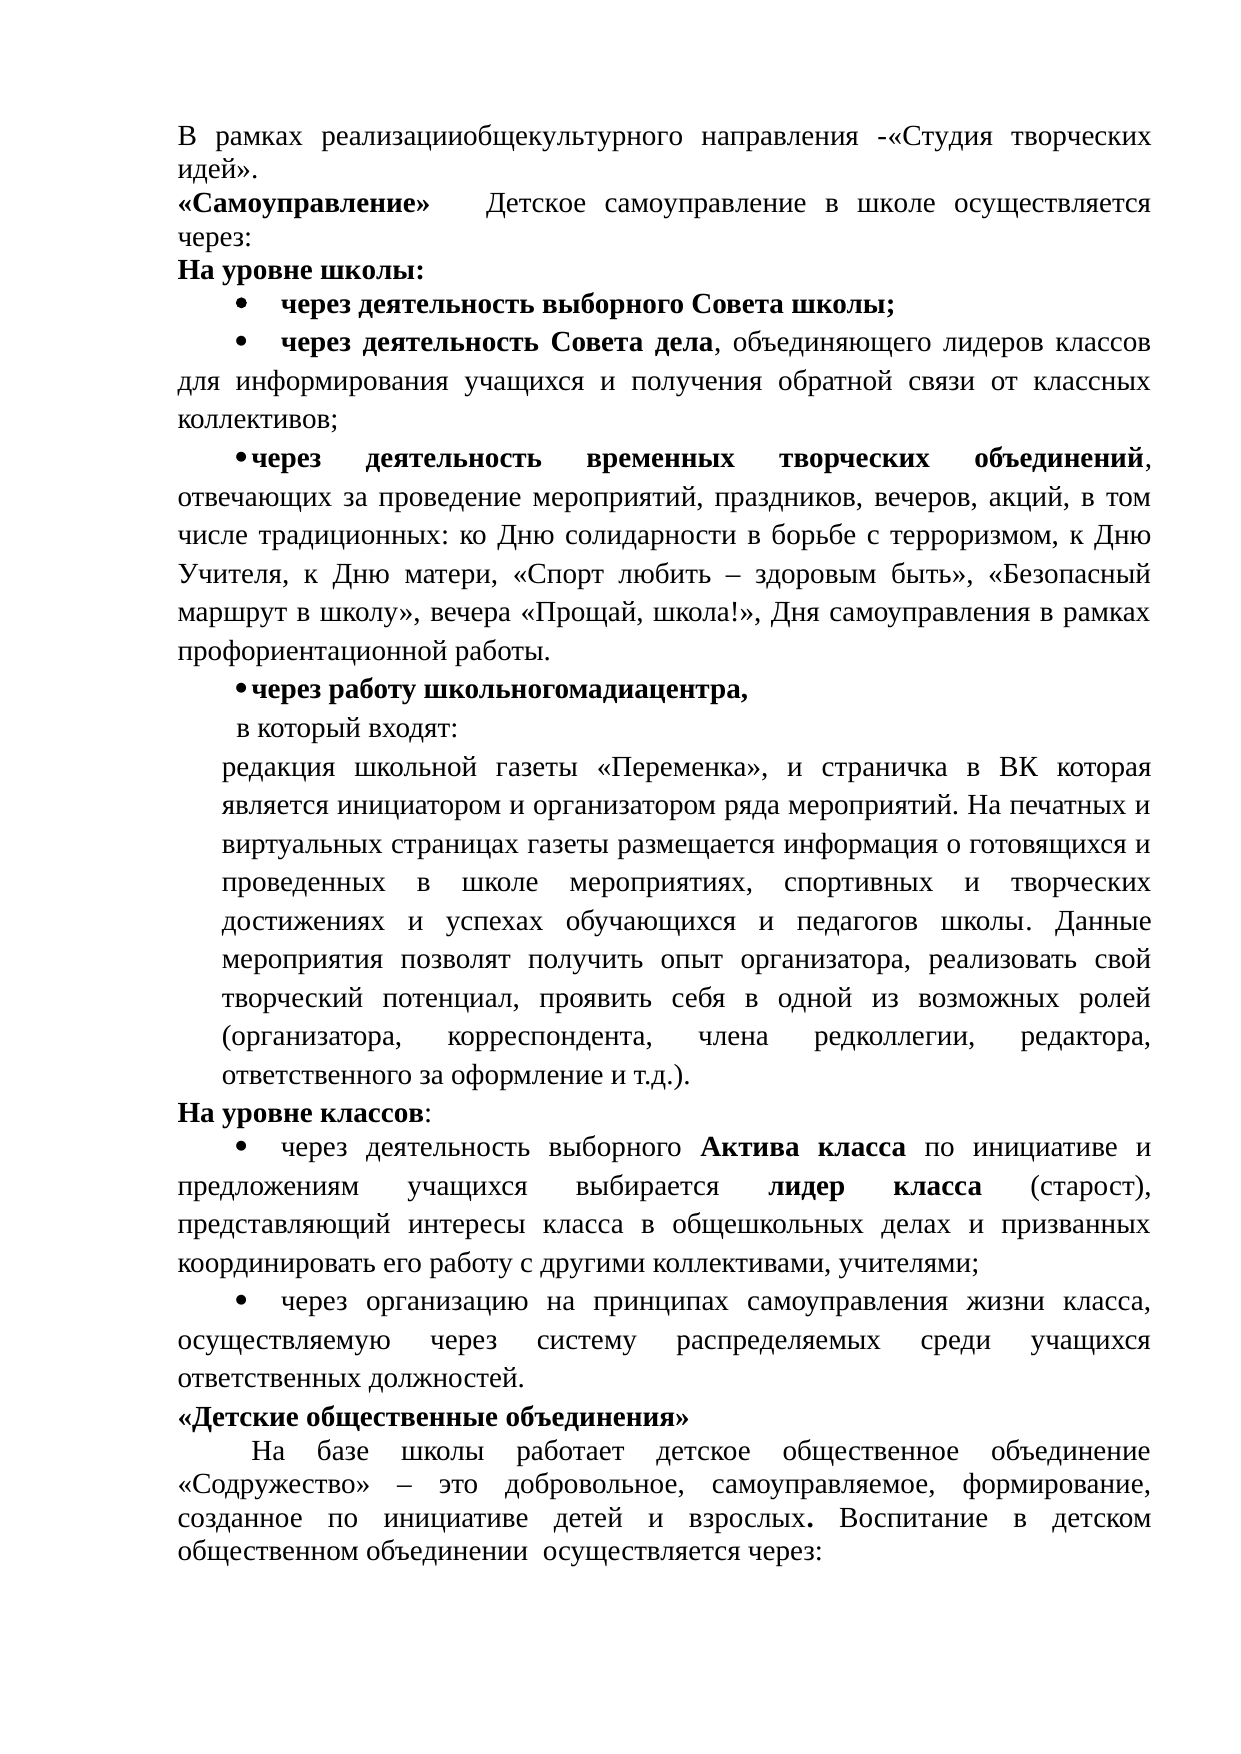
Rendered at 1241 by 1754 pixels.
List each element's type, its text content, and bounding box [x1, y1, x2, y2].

list в который входят: [236, 710, 1152, 744]
text На уровне школы: [177, 252, 1152, 286]
list редакция школьной газеты «Переменка», и страничка в ВК которая является инициатором и организатором ряда мероприятий. На печатных и виртуальных страницах газеты размещается информация о готовящихся и проведенных в школе мероприятиях, спортивных и творческих достижениях и успехах обучающихся и педагогов школы. Данные мероприятия позволят получить опыт организатора, реализовать свой творческий потенциал, проявить себя в одной из возможных ролей (организатора, корреспондента, члена редколлегии, редактора, ответственного за оформление и т.д.). [222, 749, 1152, 787]
text «Детские общественные объединения» [177, 1399, 1152, 1433]
list через организацию на принципах самоуправления жизни класса, осуществляемую через систему распределяемых среди учащихся ответственных должностей. [177, 1283, 1152, 1394]
text На базе школы работает детское общественное объединение «Содружество» – это добровольное, самоуправляемое, формирование, созданное по инициативе детей и взрослых. Воспитание в детском общественном объединении осуществляется через: [177, 1433, 1152, 1567]
list через деятельность Совета дела, объединяющего лидеров классов для информирования учащихся и получения обратной связи от классных коллективов; [177, 324, 1152, 435]
list через работу школьногомадиацентра, [177, 672, 1152, 705]
text В рамках реализацииобщекультурного направления -«Студия творческих идей». [177, 118, 1152, 185]
list через деятельность выборного Актива класса по инициативе и предложениям учащихся выбирается лидер класса (старост), представляющий интересы класса в общешкольных делах и призванных координировать его работу с другими коллективами, учителями; [177, 1129, 1152, 1278]
text На уровне классов: [177, 1096, 1152, 1129]
list редакция школьной газеты «Переменка», и страничка в ВК которая является инициатором и организатором ряда мероприятий. На печатных и виртуальных страницах газеты размещается информация о готовящихся и проведенных в школе мероприятиях, спортивных и творческих достижениях и успехах обучающихся и педагогов школы. Данные мероприятия позволят получить опыт организатора, реализовать свой творческий потенциал, проявить себя в одной из возможных ролей (организатора, корреспондента, члена редколлегии, редактора, ответственного за оформление и т.д.). [222, 898, 1152, 1091]
text «Самоуправление» Детское самоуправление в школе осуществляется через: [177, 185, 1152, 252]
list через деятельность выборного Совета школы; [177, 286, 1152, 319]
list через деятельность временных творческих объединений, отвечающих за проведение мероприятий, праздников, вечеров, акций, в том числе традиционных: ко Дню солидарности в борьбе с терроризмом, к Дню Учителя, к Дню матери, «Спорт любить – здоровым быть», «Безопасный маршрут в школу», вечера «Прощай, школа!», Дня самоуправления в рамках профориентационной работы. [177, 440, 1152, 667]
